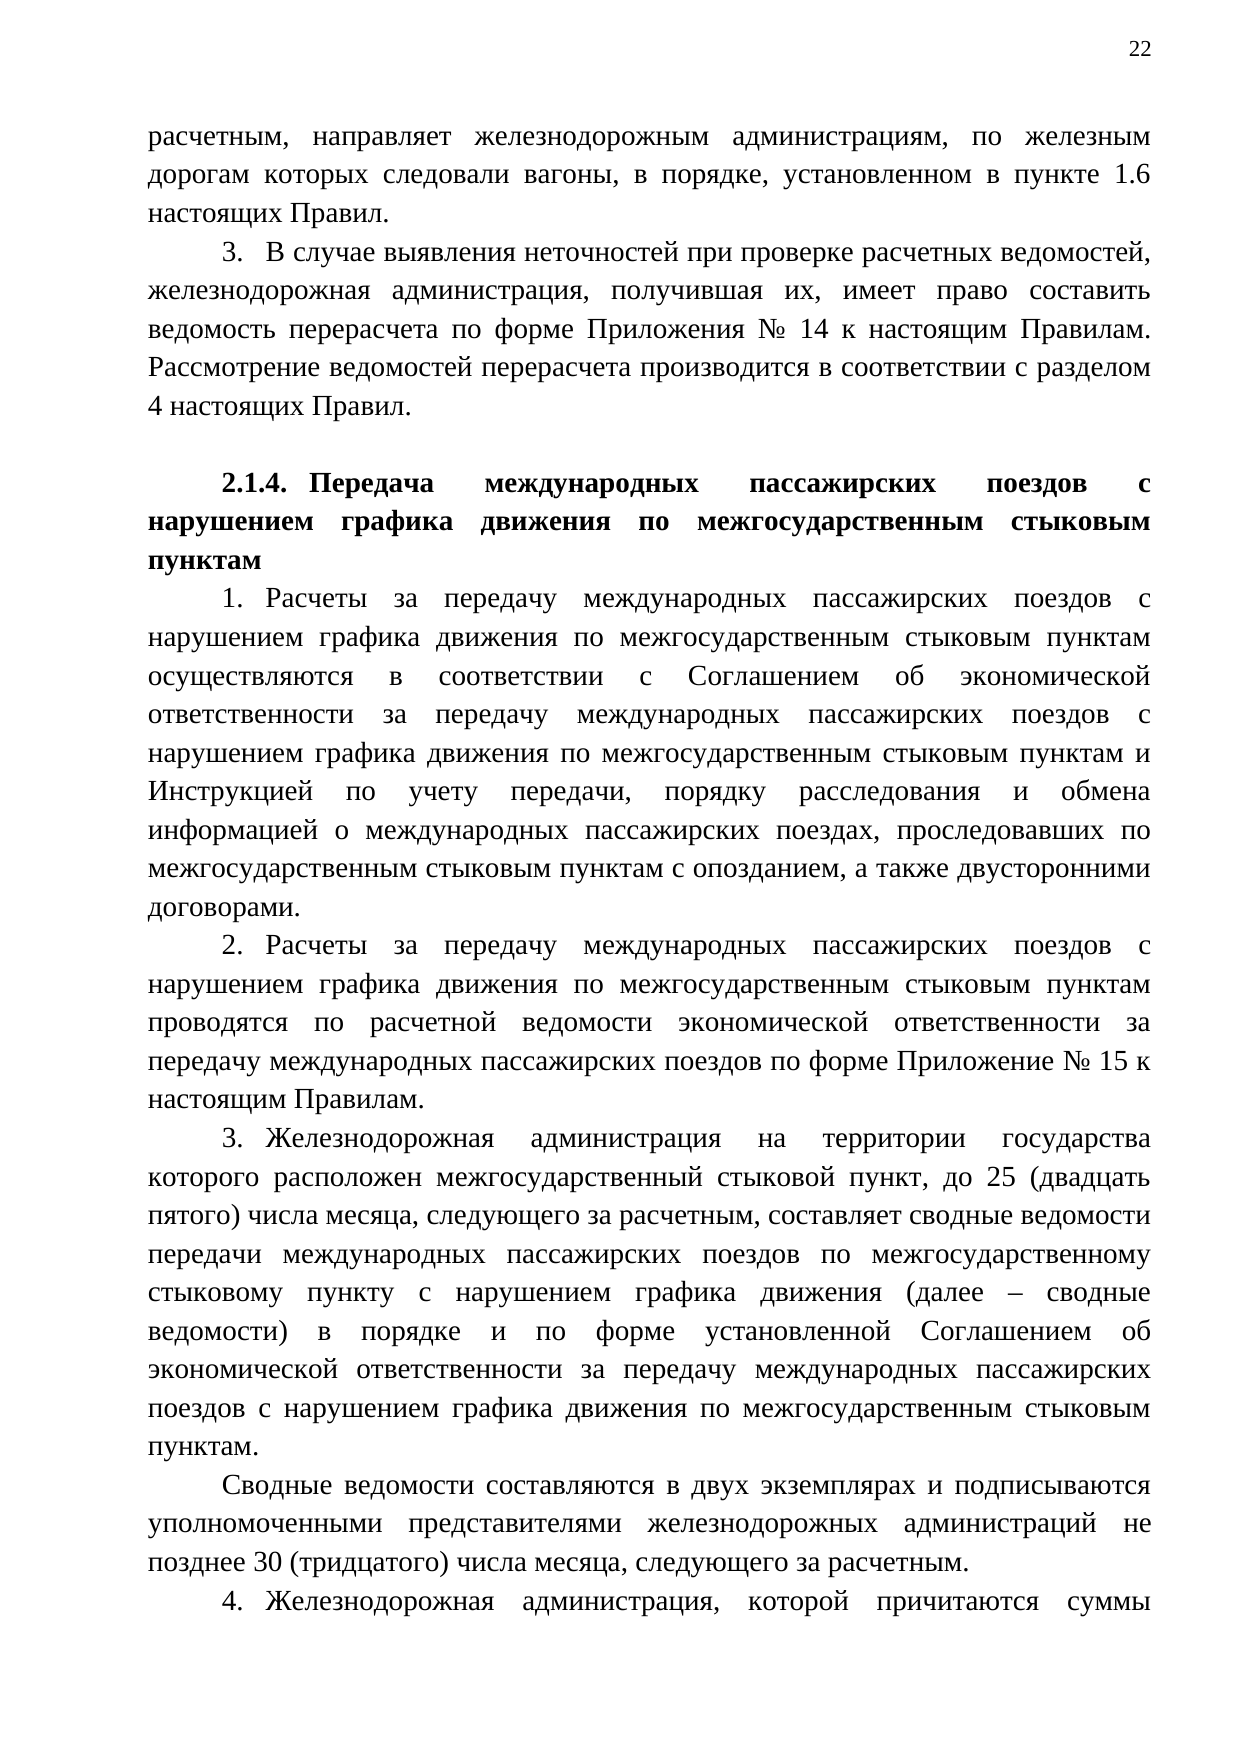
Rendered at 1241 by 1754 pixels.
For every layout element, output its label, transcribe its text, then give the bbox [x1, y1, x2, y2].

text 3. В случае выявления неточностей при проверке расчетных ведомостей, железнодорожная администрация, получившая их, имеет право составить ведомость перерасчета по форме Приложения № 14 к настоящим Правилам. Рассмотрение ведомостей перерасчета производится в соответствии с разделом 4 настоящих Правил. [148, 234, 1152, 421]
text 2.1.4. Передача международных пассажирских поездов с нарушением графика движения по межгосударственным стыковым пунктам [148, 465, 1152, 576]
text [148, 1583, 1152, 1616]
text Сводные ведомости составляются в двух экземплярах и подписываются уполномоченными представителями железнодорожных администраций не позднее 30 (тридцатого) числа месяца, следующего за расчетным. [148, 1467, 1152, 1578]
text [148, 118, 1152, 229]
text 2. Расчеты за передачу международных пассажирских поездов с нарушением графика движения по межгосударственным стыковым пунктам проводятся по расчетной ведомости экономической ответственности за передачу международных пассажирских поездов по форме Приложение № 15 к настоящим Правилам. [148, 927, 1152, 1115]
text 3. Железнодорожная администрация на территории государства которого расположен межгосударственный стыковой пункт, до 25 (двадцать пятого) числа месяца, следующего за расчетным, составляет сводные ведомости передачи международных пассажирских поездов по межгосударственному стыковому пункту с нарушением графика движения (далее – сводные ведомости) в порядке и по форме установленной Соглашением об экономической ответственности за передачу международных пассажирских поездов с нарушением графика движения по межгосударственным стыковым пунктам. [148, 1120, 1152, 1462]
text 1. Расчеты за передачу международных пассажирских поездов с нарушением графика движения по межгосударственным стыковым пунктам осуществляются в соответствии с Соглашением об экономической ответственности за передачу международных пассажирских поездов с нарушением графика движения по межгосударственным стыковым пунктам и Инструкцией по учету передачи, порядку расследования и обмена информацией о международных пассажирских поездах, проследовавших по межгосударственным стыковым пунктам с опозданием, а также двусторонними договорами. [148, 581, 1152, 922]
